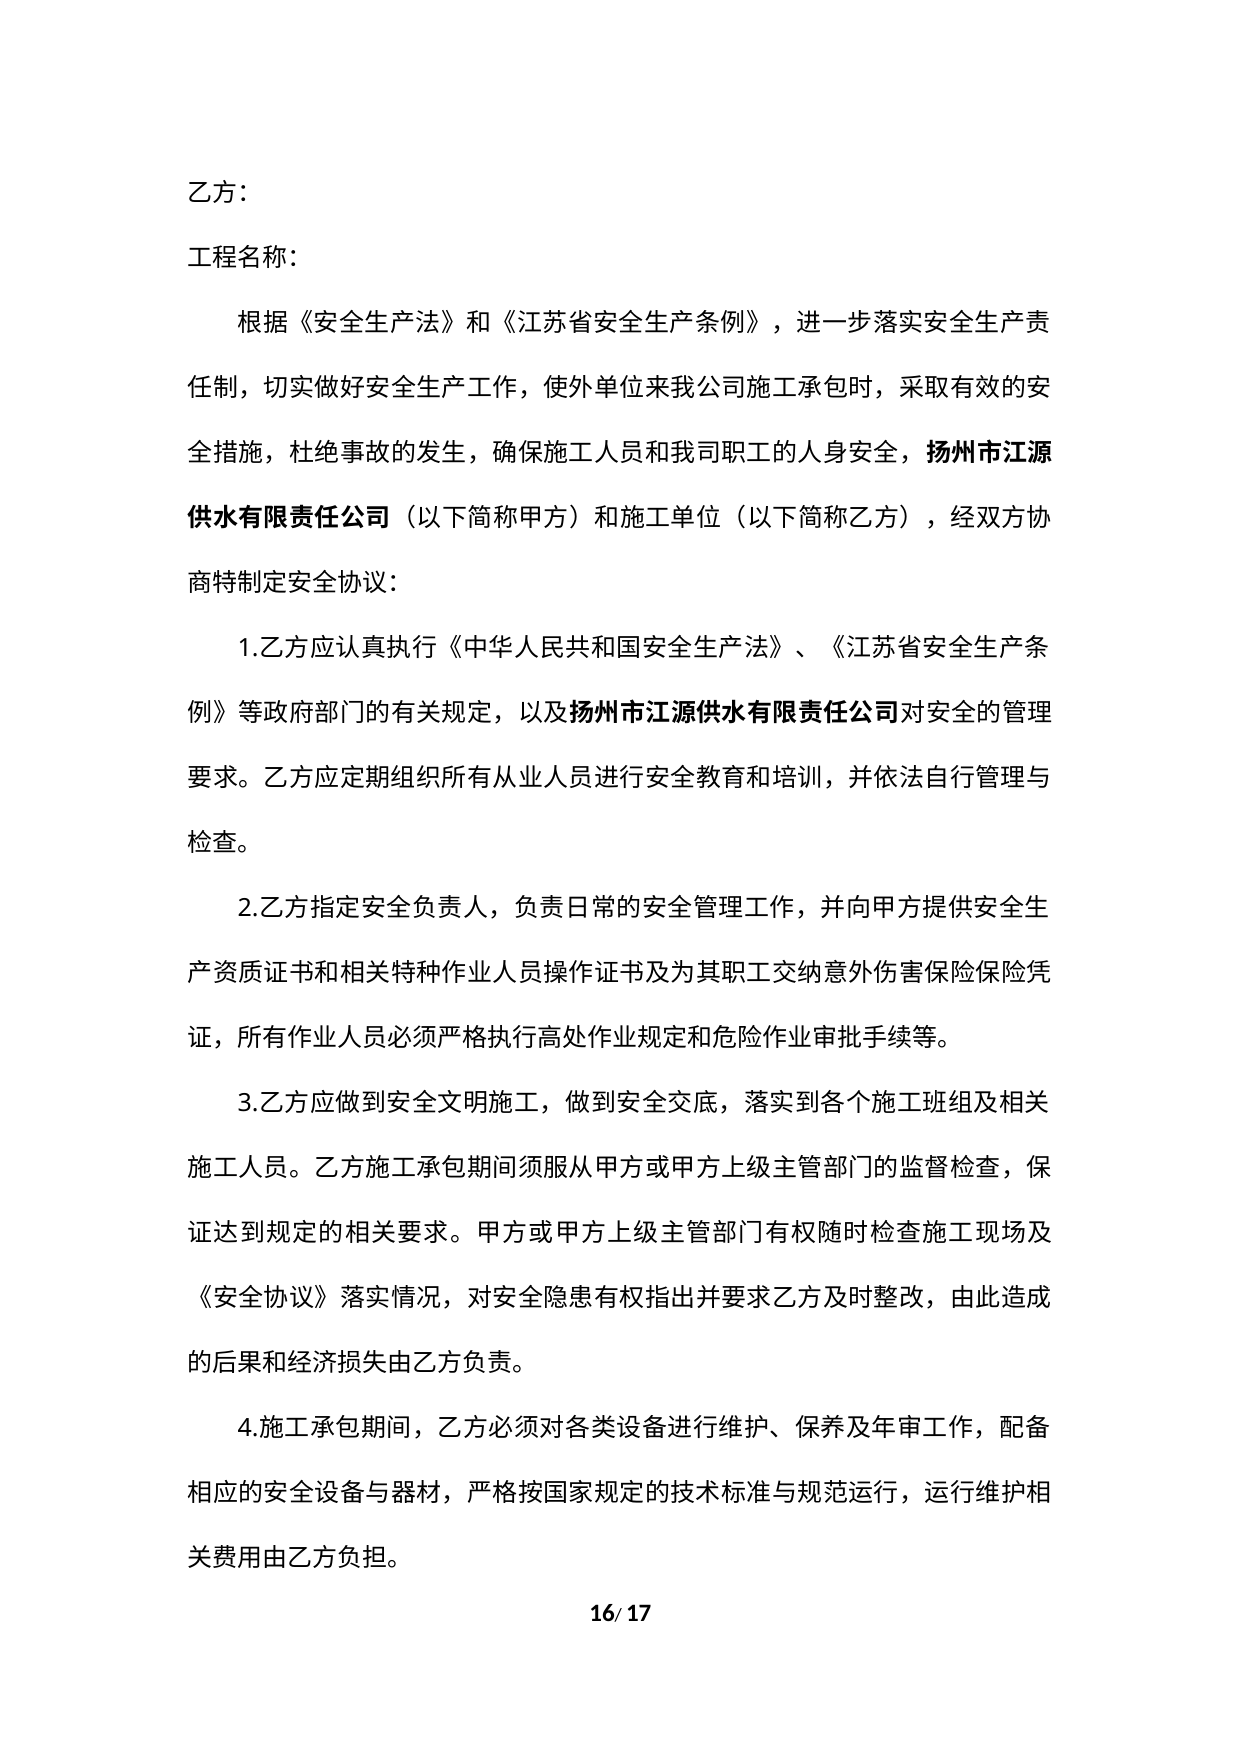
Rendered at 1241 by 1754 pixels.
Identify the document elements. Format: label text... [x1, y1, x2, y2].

text 4.施工承包期间，乙方必须对各类设备进行维护、保养及年审工作，配备相应的安全设备与器材，严格按国家规定的技术标准与规范运行，运行维护相关费用由乙方负担。 [187, 1393, 1053, 1588]
text 乙方： [187, 158, 1053, 223]
text 根据《安全生产法》和《江苏省安全生产条例》，进一步落实安全生产责任制，切实做好安全生产工作，使外单位来我公司施工承包时，采取有效的安全措施，杜绝事故的发生，确保施工人员和我司职工的人身安全，扬州市江源供水有限责任公司（以下简称甲方）和施工单位（以下简称乙方），经双方协商特制定安全协议： [187, 288, 1053, 613]
text 2.乙方指定安全负责人，负责日常的安全管理工作，并向甲方提供安全生产资质证书和相关特种作业人员操作证书及为其职工交纳意外伤害保险保险凭证，所有作业人员必须严格执行高处作业规定和危险作业审批手续等。 [187, 873, 1053, 1068]
text 3.乙方应做到安全文明施工，做到安全交底，落实到各个施工班组及相关施工人员。乙方施工承包期间须服从甲方或甲方上级主管部门的监督检查，保证达到规定的相关要求。甲方或甲方上级主管部门有权随时检查施工现场及《安全协议》落实情况，对安全隐患有权指出并要求乙方及时整改，由此造成的后果和经济损失由乙方负责。 [187, 1068, 1053, 1393]
text 工程名称： [187, 223, 1053, 288]
text 1.乙方应认真执行《中华人民共和国安全生产法》、《江苏省安全生产条例》等政府部门的有关规定，以及扬州市江源供水有限责任公司对安全的管理要求。乙方应定期组织所有从业人员进行安全教育和培训，并依法自行管理与检查。 [187, 613, 1053, 873]
